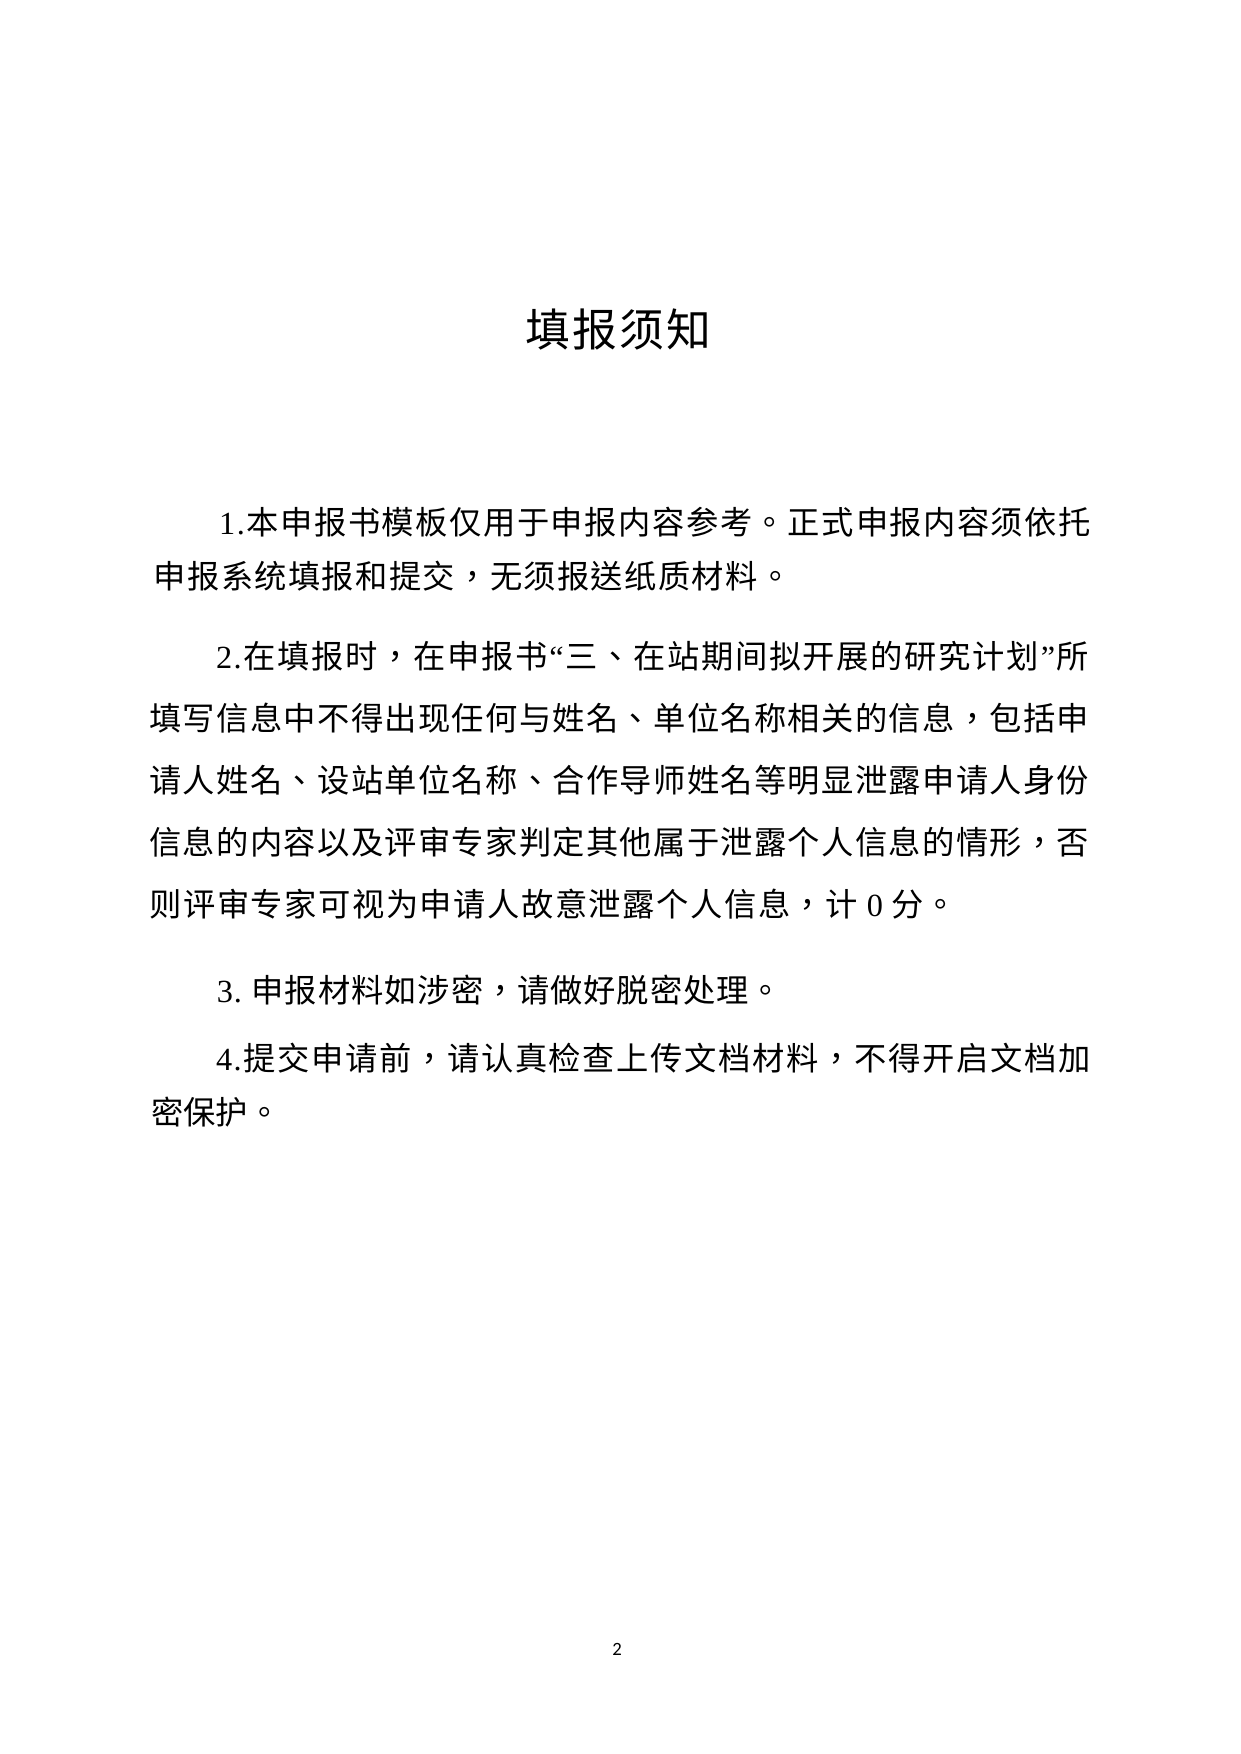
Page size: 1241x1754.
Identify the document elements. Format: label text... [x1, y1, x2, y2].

text 1.本申报书模板仅用于申报内容参考。正式申报内容须依托申报系统填报和提交，无须报送纸质材料。 [154, 500, 1092, 598]
text 填报须知 [526, 305, 1092, 357]
text 2.在填报时，在申报书“三、在站期间拟开展的研究计划”所填写信息中不得出现任何与姓名、单位名称相关的信息，包括申请人姓名、设站单位名称、合作导师姓名等明显泄露申请人身份信息的内容以及评审专家判定其他属于泄露个人信息的情形，否则评审专家可视为申请人故意泄露个人信息，计0分。 [149, 634, 1092, 926]
text 4.提交申请前，请认真检查上传文档材料，不得开启文档加密保护。 [151, 1036, 1092, 1134]
text 3. 申报材料如涉密，请做好脱密处理。 [217, 969, 1092, 1011]
